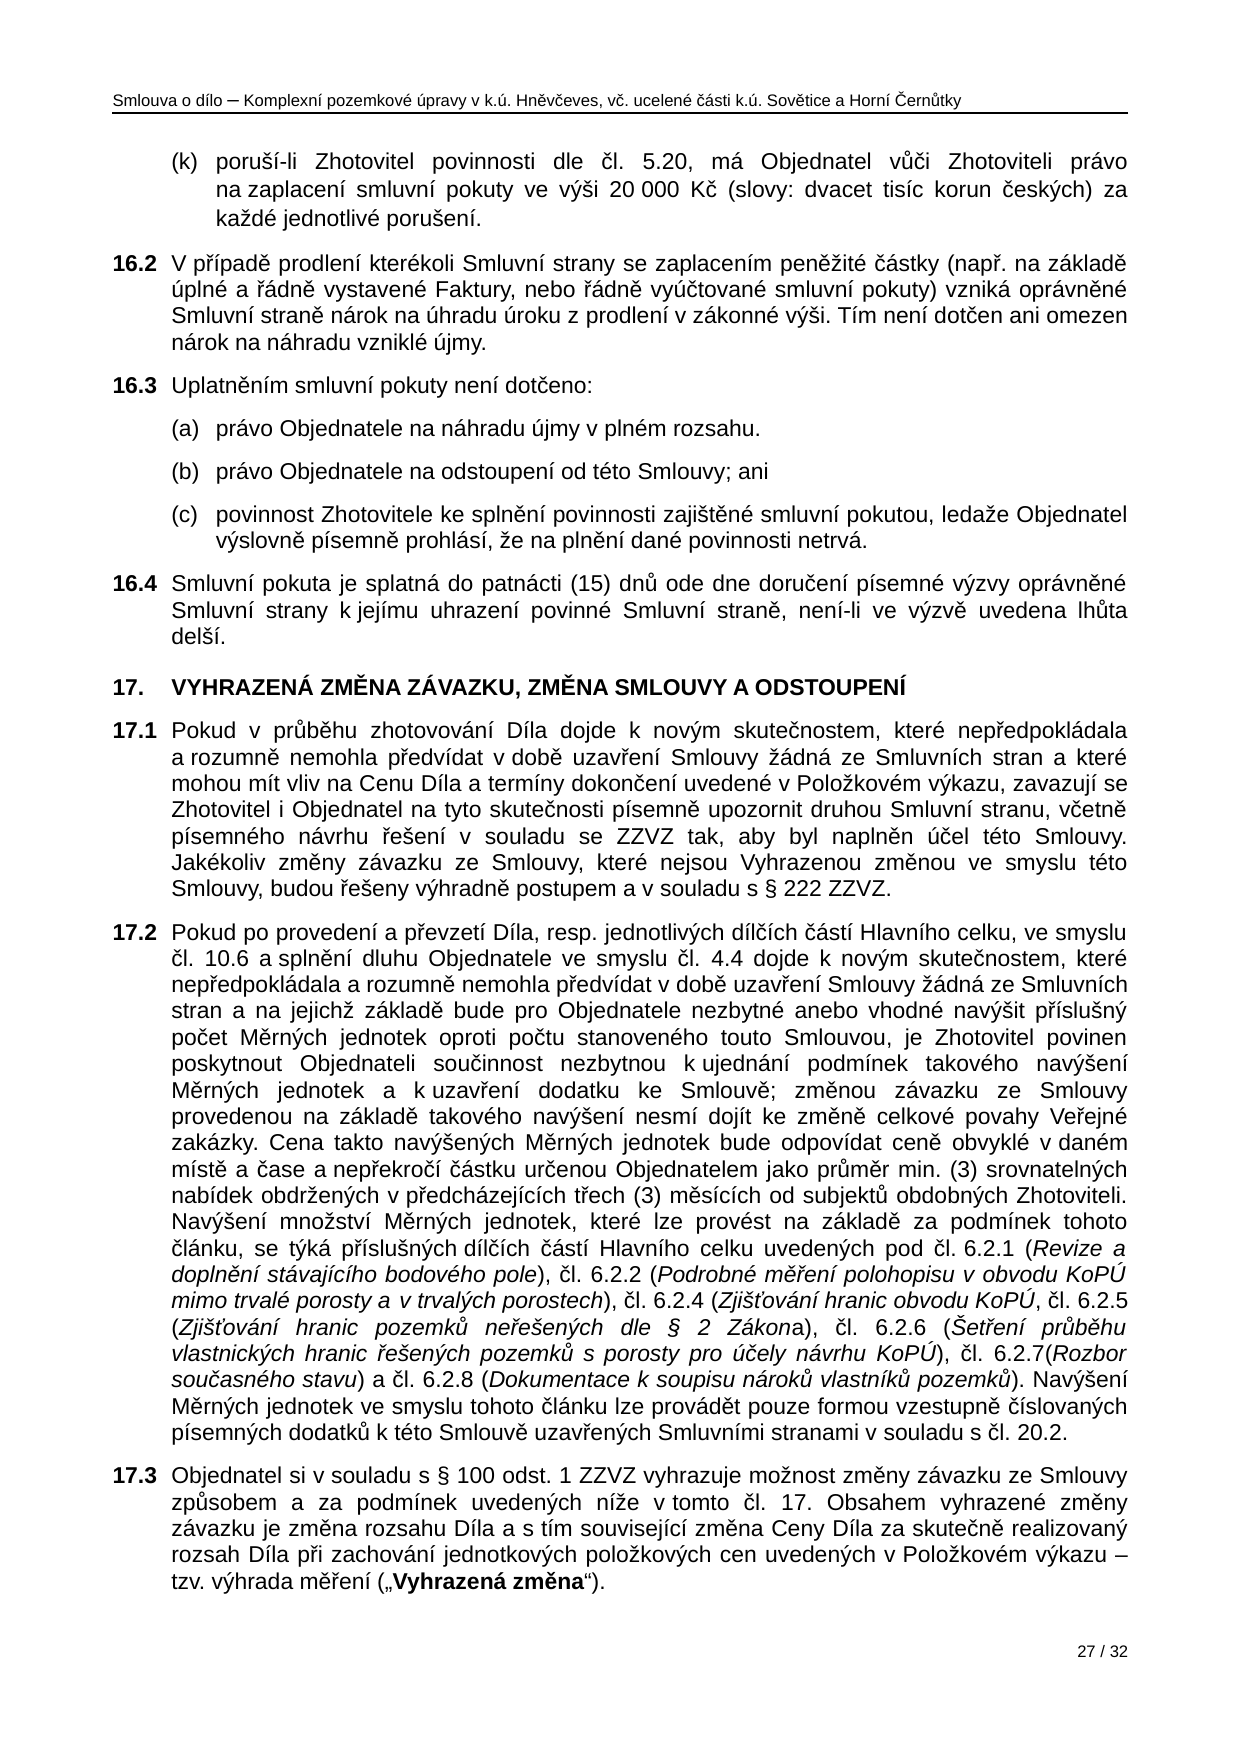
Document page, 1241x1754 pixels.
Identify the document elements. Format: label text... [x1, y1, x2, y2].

list povinnost Zhotovitele ke splnění povinnosti zajištěné smluvní pokutou, ledaže Objednatel výslovně písemně prohlásí, že na plnění dané povinnosti netrvá. [171, 501, 1128, 553]
text V případě prodlení kterékoli Smluvní strany se zaplacením peněžité částky (např. na základě úplné a řádně vystavené Faktury, nebo řádně vyúčtované smluvní pokuty) vzniká oprávněné Smluvní straně nárok na úhradu úroku z prodlení v zákonné výši. Tím není dotčen ani omezen nárok na náhradu vzniklé újmy. [112, 250, 1128, 355]
text Uplatněním smluvní pokuty není dotčeno: [112, 372, 1128, 398]
text Pokud po provedení a převzetí Díla, resp. jednotlivých dílčích částí Hlavního celku, ve smyslu čl. 10.6 a splnění dluhu Objednatele ve smyslu čl. 4.4 dojde k novým skutečnostem, které nepředpokládala a rozumně nemohla předvídat v době uzavření Smlouvy žádná ze Smluvních stran a na jejichž základě bude pro Objednatele nezbytné anebo vhodné navýšit příslušný počet Měrných jednotek oproti počtu stanoveného touto Smlouvou, je Zhotovitel povinen poskytnout Objednateli součinnost nezbytnou k ujednání podmínek takového navýšení Měrných jednotek a k uzavření dodatku ke Smlouvě; změnou závazku ze Smlouvy provedenou na základě takového navýšení nesmí dojít ke změně celkové povahy Veřejné zakázky. Cena takto navýšených Měrných jednotek bude odpovídat ceně obvyklé v daném místě a čase a nepřekročí částku určenou Objednatelem jako průměr min. (3) srovnatelných nabídek obdržených v předcházejících třech (3) měsících od subjektů obdobných Zhotoviteli. Navýšení množství Měrných jednotek, které lze provést na základě za podmínek tohoto článku, se týká příslušných dílčích částí Hlavního celku uvedených pod čl. 6.2.1 (Revize a doplnění stávajícího bodového pole), čl. 6.2.2 (Podrobné měření polohopisu v obvodu KoPÚ mimo trvalé porosty a v trvalých porostech), čl. 6.2.4 (Zjišťování hranic obvodu KoPÚ, čl. 6.2.5 (Zjišťování hranic pozemků neřešených dle § 2 Zákona), čl. 6.2.6 (Šetření průběhu vlastnických hranic řešených pozemků s porosty pro účely návrhu KoPÚ), čl. 6.2.7(Rozbor současného stavu) a čl. 6.2.8 (Dokumentace k soupisu nároků vlastníků pozemků). Navýšení Měrných jednotek ve smyslu tohoto článku lze provádět pouze formou vzestupně číslovaných písemných dodatků k této Smlouvě uzavřených Smluvními stranami v souladu s čl. 20.2. [112, 918, 1128, 1446]
text Vyhrazená změna závazku, změna smlouvy a odstoupení [112, 674, 1128, 701]
text Smluvní pokuta je splatná do patnácti (15) dnů ode dne doručení písemné výzvy oprávněné Smluvní strany k jejímu uhrazení povinné Smluvní straně, není-li ve výzvě uvedena lhůta delší. [112, 570, 1128, 649]
list právo Objednatele na odstoupení od této Smlouvy; ani [171, 458, 1128, 484]
text poruší-li Zhotovitel povinnosti dle čl. 5.20, má Objednatel vůči Zhotoviteli právo na zaplacení smluvní pokuty ve výši 20 000 Kč (slovy: dvacet tisíc korun českých) za každé jednotlivé porušení. [171, 148, 1128, 231]
text Pokud v průběhu zhotovování Díla dojde k novým skutečnostem, které nepředpokládala a rozumně nemohla předvídat v době uzavření Smlouvy žádná ze Smluvních stran a které mohou mít vliv na Cenu Díla a termíny dokončení uvedené v Položkovém výkazu, zavazují se Zhotovitel i Objednatel na tyto skutečnosti písemně upozornit druhou Smluvní stranu, včetně písemného návrhu řešení v souladu se ZZVZ tak, aby byl naplněn účel této Smlouvy. Jakékoliv změny závazku ze Smlouvy, které nejsou Vyhrazenou změnou ve smyslu této Smlouvy, budou řešeny výhradně postupem a v souladu s § 222 ZZVZ. [112, 717, 1128, 902]
list právo Objednatele na náhradu újmy v plném rozsahu. [171, 415, 1128, 441]
text Objednatel si v souladu s § 100 odst. 1 ZZVZ vyhrazuje možnost změny závazku ze Smlouvy způsobem a za podmínek uvedených níže v tomto čl. 17. Obsahem vyhrazené změny závazku je změna rozsahu Díla a s tím související změna Ceny Díla za skutečně realizovaný rozsah Díla při zachování jednotkových položkových cen uvedených v Položkovém výkazu – tzv. výhrada měření („Vyhrazená změna“). [112, 1462, 1128, 1594]
